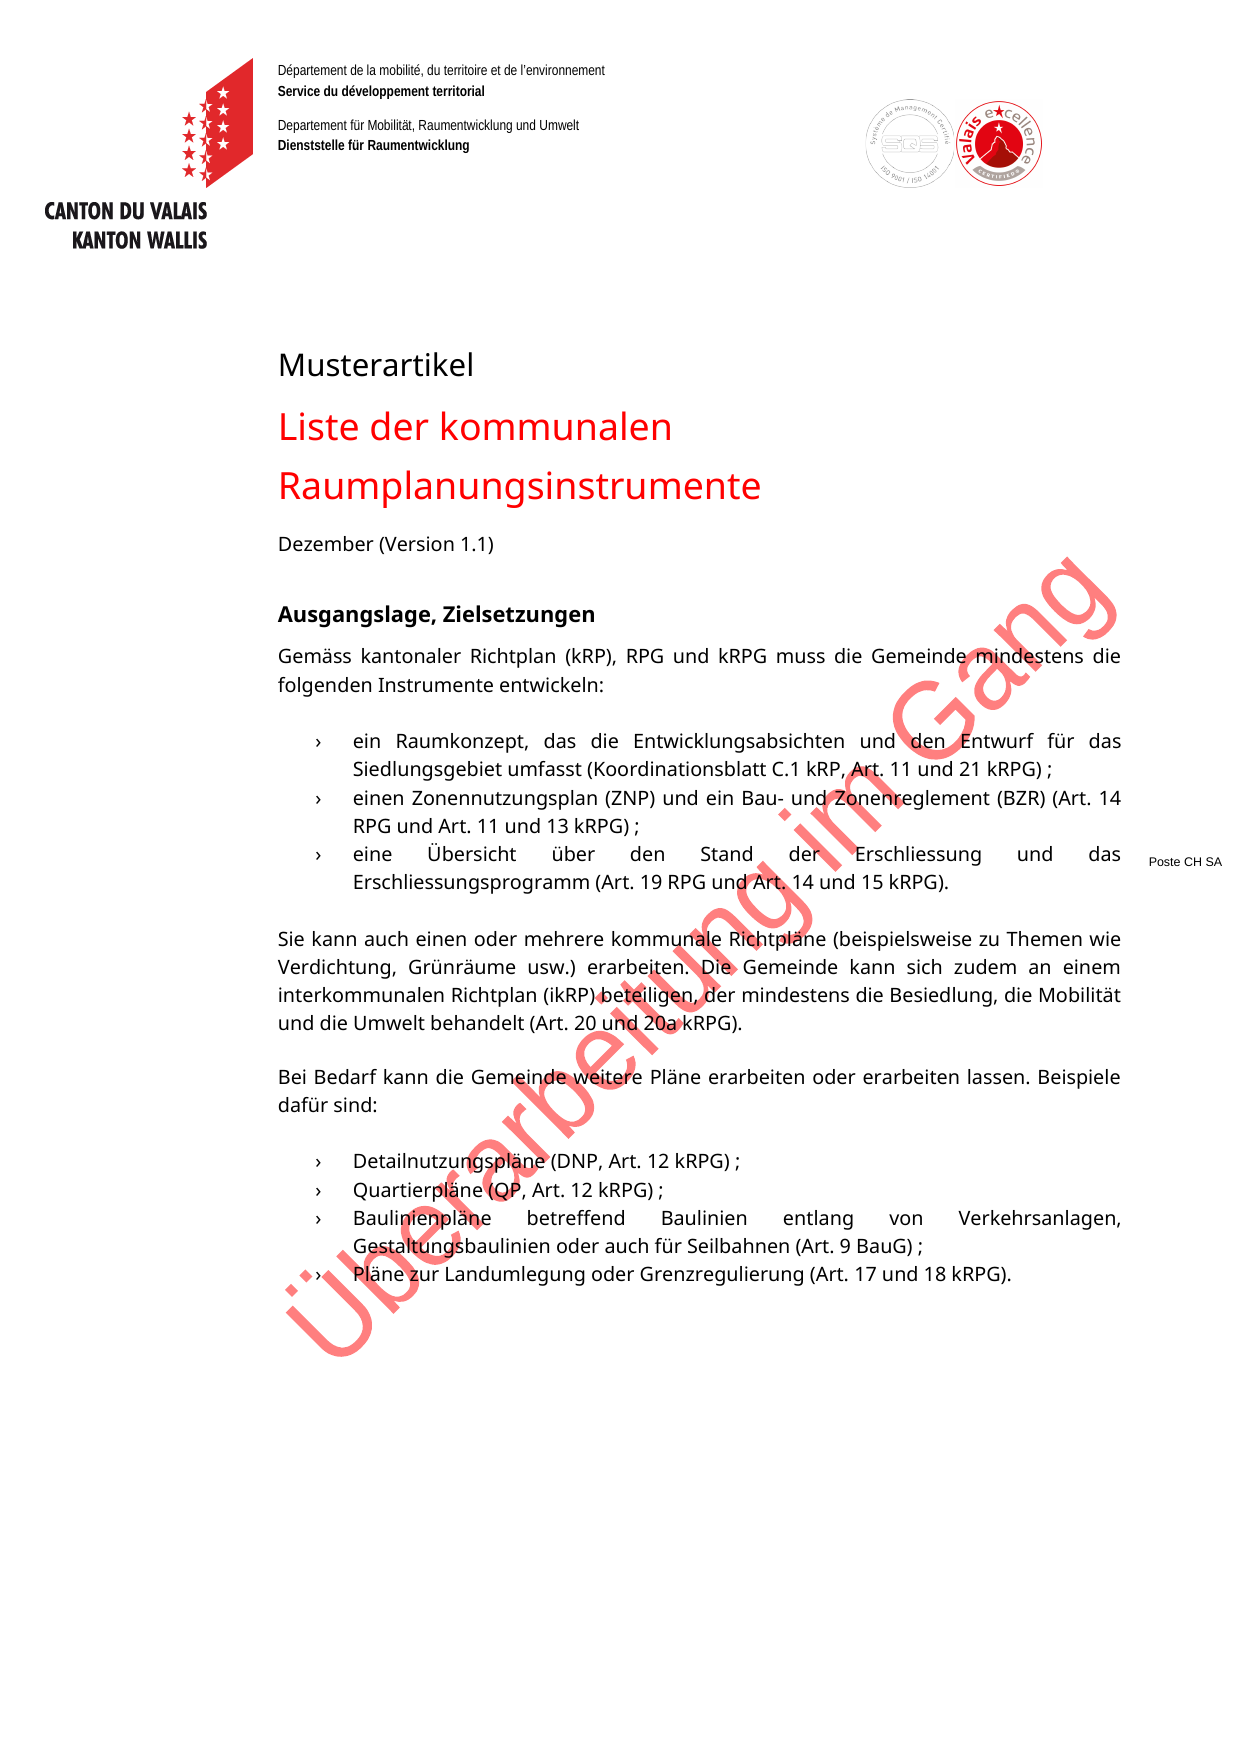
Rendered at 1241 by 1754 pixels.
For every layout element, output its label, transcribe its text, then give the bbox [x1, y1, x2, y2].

picture [34, 57, 253, 249]
list Pläne zur Landumlegung oder Grenzregulierung (Art. 17 und 18 kRPG). [315, 1261, 1122, 1288]
text Ausgangslage, Zielsetzungen [278, 599, 1122, 629]
text Dezember (Version 1.1) [278, 530, 1122, 557]
list einen Zonennutzungsplan (ZNP) und ein Bau- und Zonenreglement (BZR) (Art. 14 RPG und Art. 11 und 13 kRPG) ; [315, 784, 1122, 839]
text Liste der kommunalen Raumplanungsinstrumente [278, 401, 1122, 510]
list Detailnutzungspläne (DNP, Art. 12 kRPG) ; [315, 1148, 1122, 1175]
text Sie kann auch einen oder mehrere kommunale Richtpläne (beispielsweise zu Themen wie Verdichtung, Grünräume usw.) erarbeiten. Die Gemeinde kann sich zudem an einem interkommunalen Richtplan (ikRP) beteiligen, der mindestens die Besiedlung, die Mobilität und die Umwelt behandelt (Art. 20 und 20a kRPG). [278, 925, 1122, 1037]
picture [954, 99, 1044, 188]
list Quartierpläne (QP, Art. 12 kRPG) ; [315, 1176, 1122, 1203]
list Baulinienpläne betreffend Baulinien entlang von Verkehrsanlagen, Gestaltungsbaulinien oder auch für Seilbahnen (Art. 9 BauG) ; [315, 1204, 1122, 1259]
text Gemäss kantonaler Richtplan (kRP), RPG und kRPG muss die Gemeinde mindestens die folgenden Instrumente entwickeln: [278, 643, 1122, 698]
text Bei Bedarf kann die Gemeinde weitere Pläne erarbeiten oder erarbeiten lassen. Beispiele dafür sind: [278, 1063, 1122, 1118]
list eine Übersicht über den Stand der Erschliessung und das Erschliessungsprogramm (Art. 19 RPG und Art. 14 und 15 kRPG). [315, 840, 1122, 895]
list ein Raumkonzept, das die Entwicklungsabsichten und den Entwurf für das Siedlungsgebiet umfasst (Koordinationsblatt C.1 kRP, Art. 11 und 21 kRPG) ; [315, 727, 1122, 782]
text Musterartikel [278, 343, 1122, 386]
